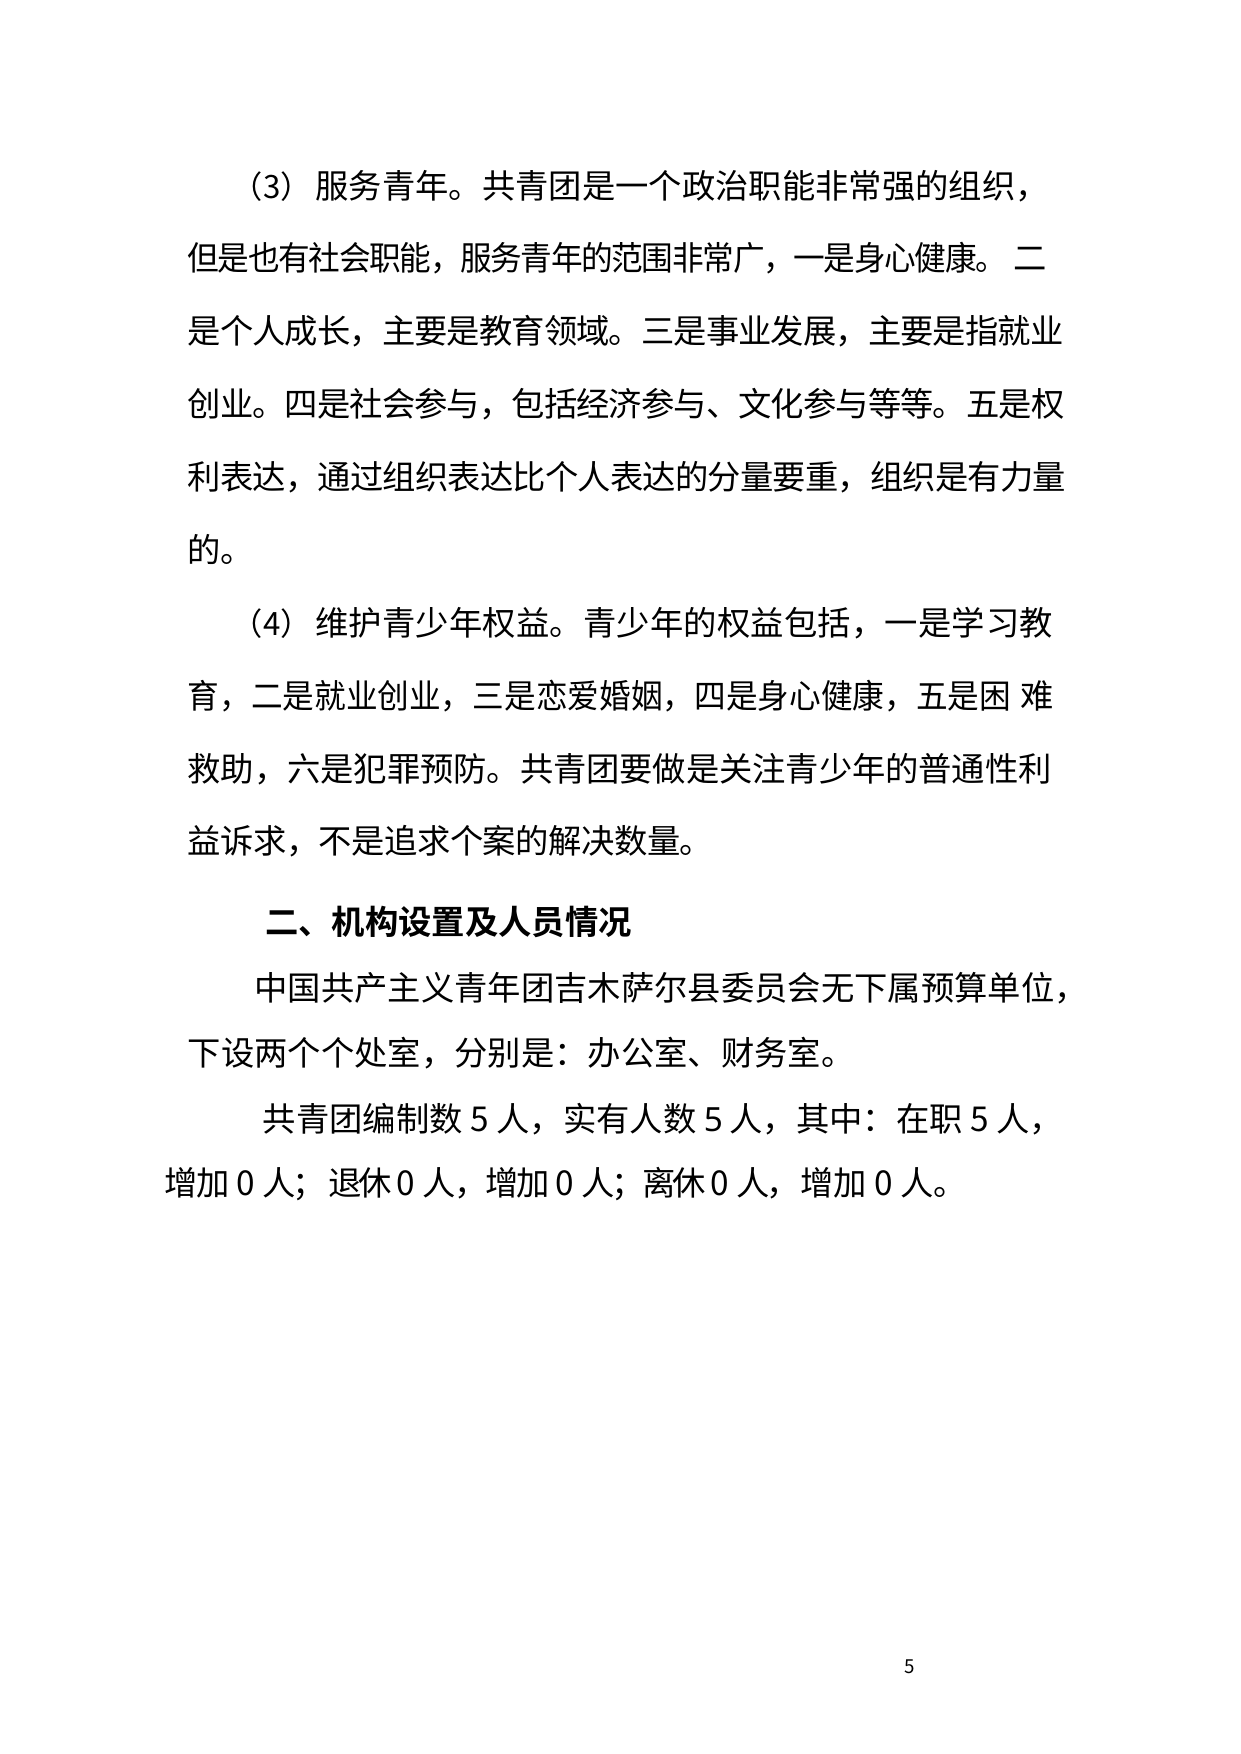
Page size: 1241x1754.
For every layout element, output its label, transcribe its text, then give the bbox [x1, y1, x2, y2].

text 中国共产主义青年团吉木萨尔县委员会无下属预算单位，下设两个个处室，分别是：办公室、财务室。 [187, 962, 1057, 1075]
text 增加 0 人； 退休 0 人，增加 0 人；离休 0 人，增加 0 人。 [164, 1157, 1069, 1205]
list 服务青年。共青团是一个政治职能非常强的组织， 但是也有社会职能，服务青年的范围非常广，一是身心健康。 二是个人成长，主要是教育领域。三是事业发展，主要是指就业创业。四是社会参与，包括经济参与、文化参与等等。五是权利表达，通过组织表达比个人表达的分量要重，组织是有力量的。 [187, 159, 1069, 572]
list 二、机构设置及人员情况 [231, 888, 1205, 946]
list 维护青少年权益。青少年的权益包括，一是学习教育，二是就业创业，三是恋爱婚姻，四是身心健康，五是困 难救助，六是犯罪预防。共青团要做是关注青少年的普通性利益诉求，不是追求个案的解决数量。 [187, 597, 1053, 863]
text 共青团编制数 5 人，实有人数 5人，其中：在职 5 人， [164, 1093, 1063, 1141]
